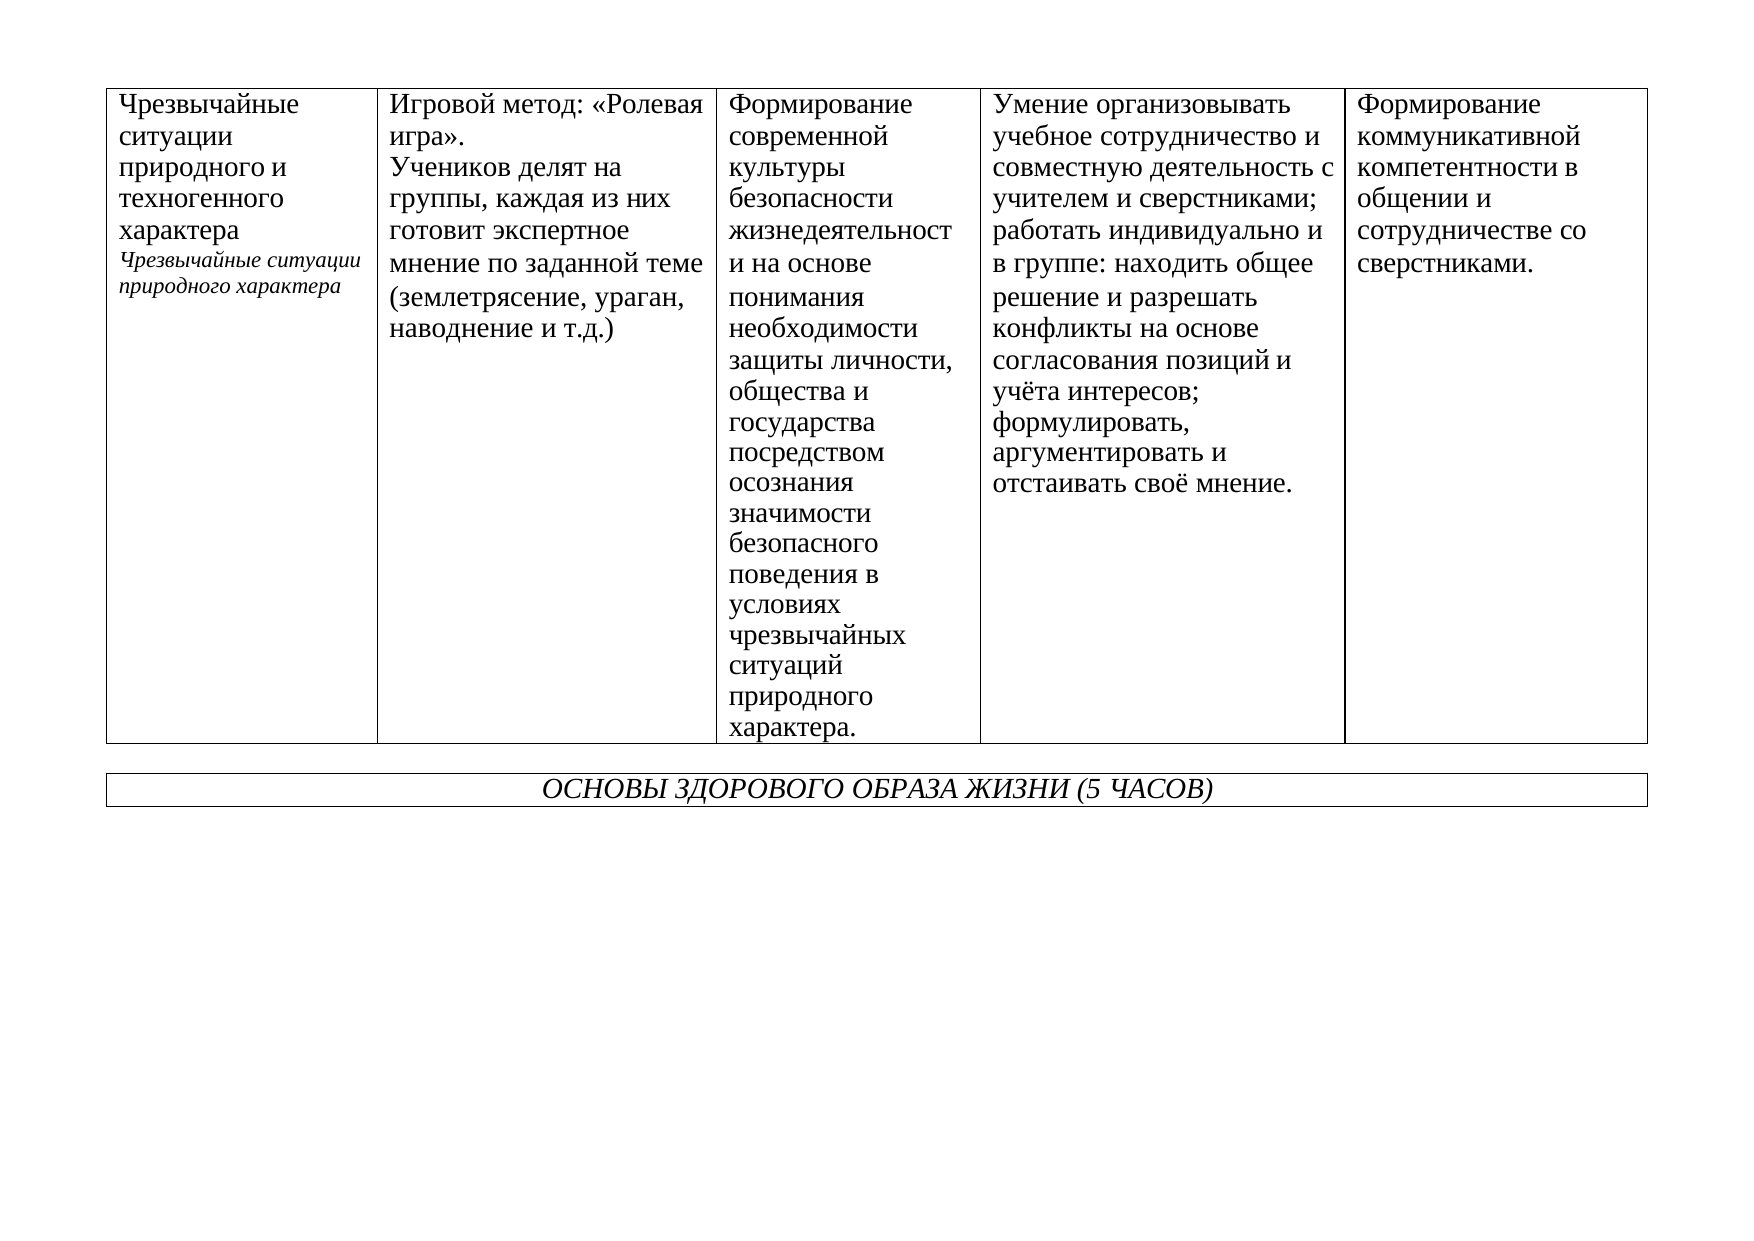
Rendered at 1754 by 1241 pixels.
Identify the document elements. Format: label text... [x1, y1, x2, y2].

table_header ОСНОВЫ ЗДОРОВОГО ОБРАЗА ЖИЗНИ (5 ЧАСОВ) [107, 774, 1647, 806]
table_cell Формирование современной культуры безопасности жизнедеятельност и на основе понимания необходимости защиты личности, общества и государства посредством осознания значимости безопасного поведения в условиях чрезвычайных ситуаций природного характера. [717, 89, 980, 743]
table_cell Умение организовывать учебное сотрудничество и совместную деятельность с учителем и сверстниками; работать индивидуально и в группе: находить общее решение и разрешать конфликты на основе согласования позиций и учёта интересов; формулировать, аргументировать и отстаивать своё мнение. [981, 89, 1344, 743]
table_cell Формирование коммуникативной компетентности в общении и сотрудничестве со сверстниками. [1346, 89, 1647, 743]
table_cell Игровой метод: «Ролевая игра». Учеников делят на группы, каждая из них готовит экспертное мнение по заданной теме (землетрясение, ураган, наводнение и т.д.) [378, 89, 716, 743]
table_cell Чрезвычайные ситуации природного и техногенного характера Чрезвычайные ситуации природного характера [107, 89, 377, 743]
